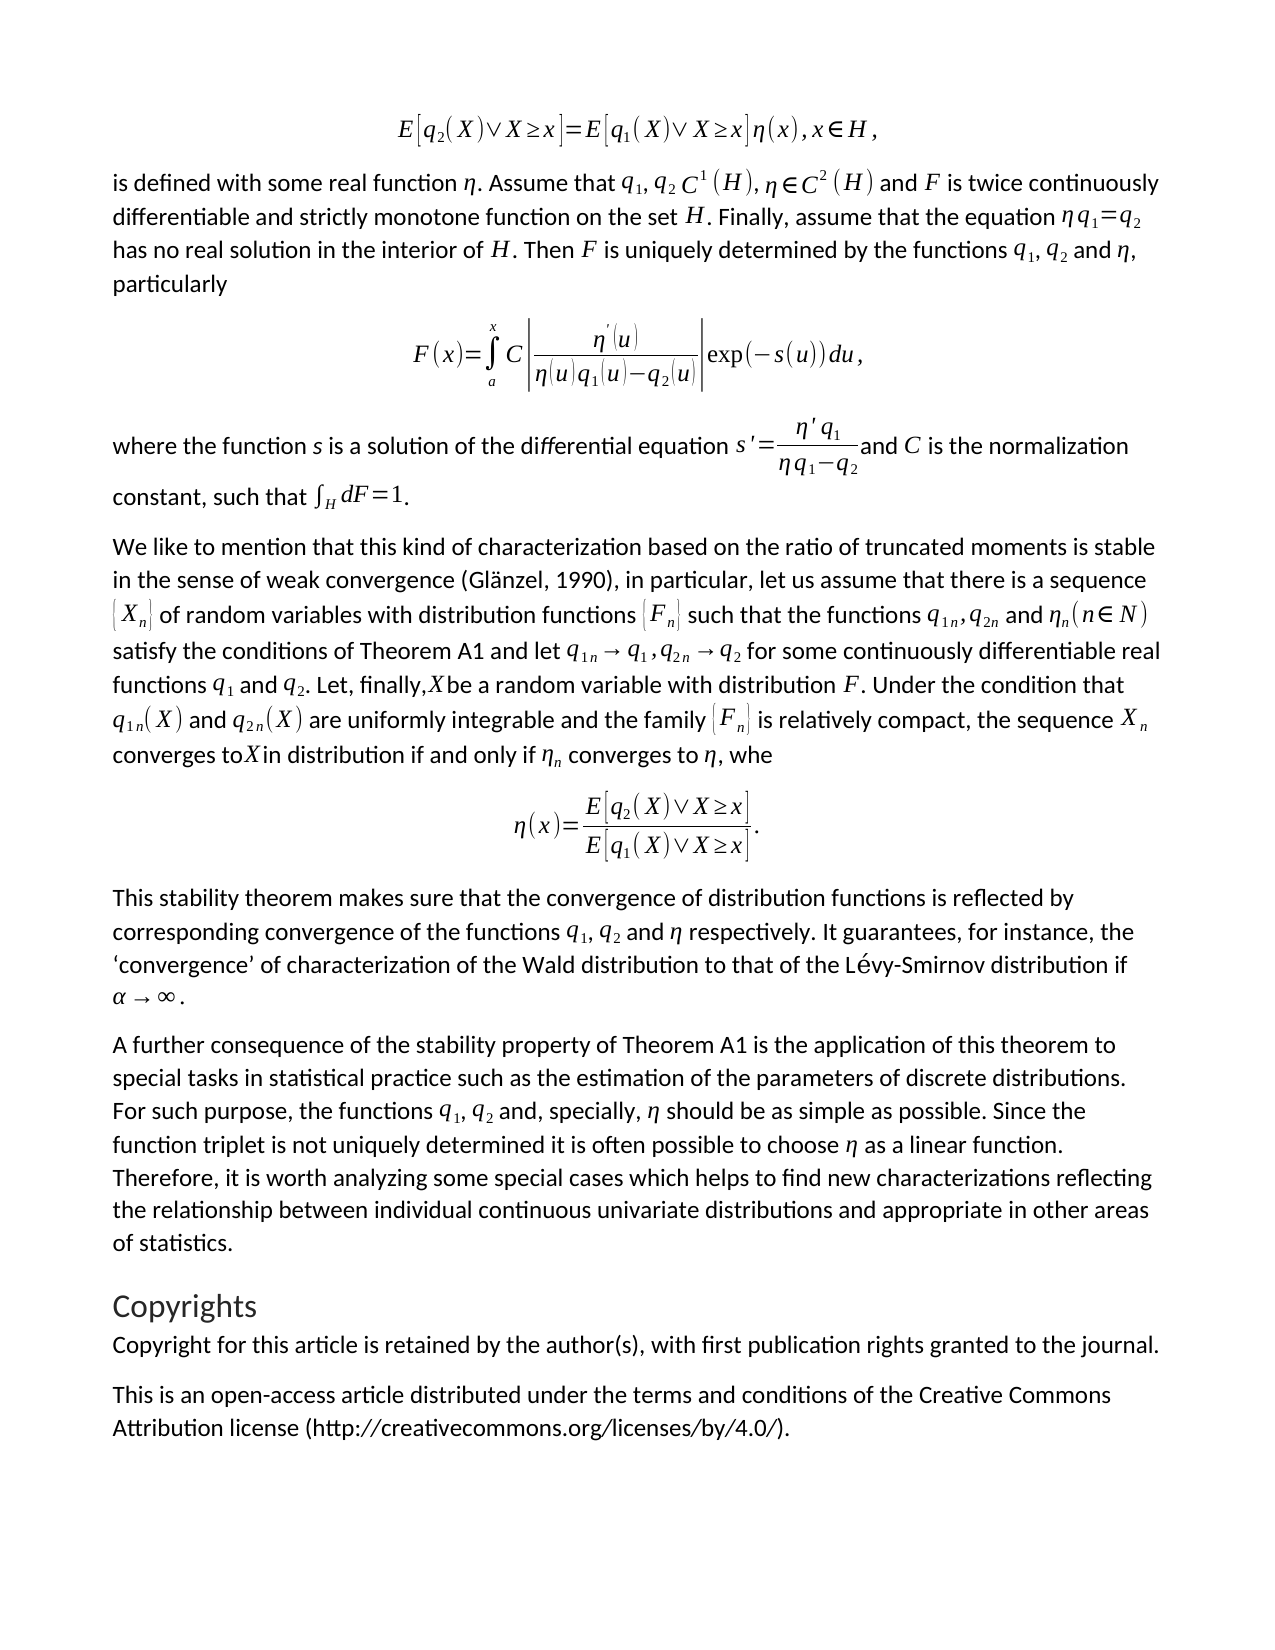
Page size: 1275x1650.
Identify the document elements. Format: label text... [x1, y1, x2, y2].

text This stability theorem makes sure that the convergence of distribution functions is reflected by corresponding convergence of the functions , and respectively. It guarantees, for instance, the ‘convergence’ of characterization of the Wald distribution to that of the Lévy-Smirnov distribution if [112, 882, 1162, 1010]
text Copyright for this article is retained by the author(s), with first publication rights granted to the journal. [112, 1329, 1162, 1360]
text where the function s is a solution of the differential equation and is the normalization constant, such that . [112, 412, 1162, 512]
subtitle Copyrights [112, 1286, 1162, 1326]
text We like to mention that this kind of characterization based on the ratio of truncated moments is stable in the sense of weak convergence (Glänzel, 1990), in particular, let us assume that there is a sequence of random variables with distribution functions such that the functions and satisfy the conditions of Theorem A1 and let for some continuously differentiable real functions and . Let, finally,be a random variable with distribution . Under the condition that and are uniformly integrable and the family is relatively compact, the sequence converges toin distribution if and only if converges to , whe [112, 532, 1162, 771]
text is defined with some real function . Assume that , , and is twice continuously differentiable and strictly monotone function on the set . Finally, assume that the equation has no real solution in the interior of . Then is uniquely determined by the functions , and , particularly [112, 167, 1162, 298]
text A further consequence of the stability property of Theorem A1 is the application of this theorem to special tasks in statistical practice such as the estimation of the parameters of discrete distributions. For such purpose, the functions , and, specially, should be as simple as possible. Since the function triplet is not uniquely determined it is often possible to choose as a linear function. Therefore, it is worth analyzing some special cases which helps to find new characterizations reflecting the relationship between individual continuous univariate distributions and appropriate in other areas of statistics. [112, 1029, 1162, 1258]
text This is an open-access article distributed under the terms and conditions of the Creative Commons Attribution license (http://creativecommons.org/licenses/by/4.0/). [112, 1379, 1162, 1442]
